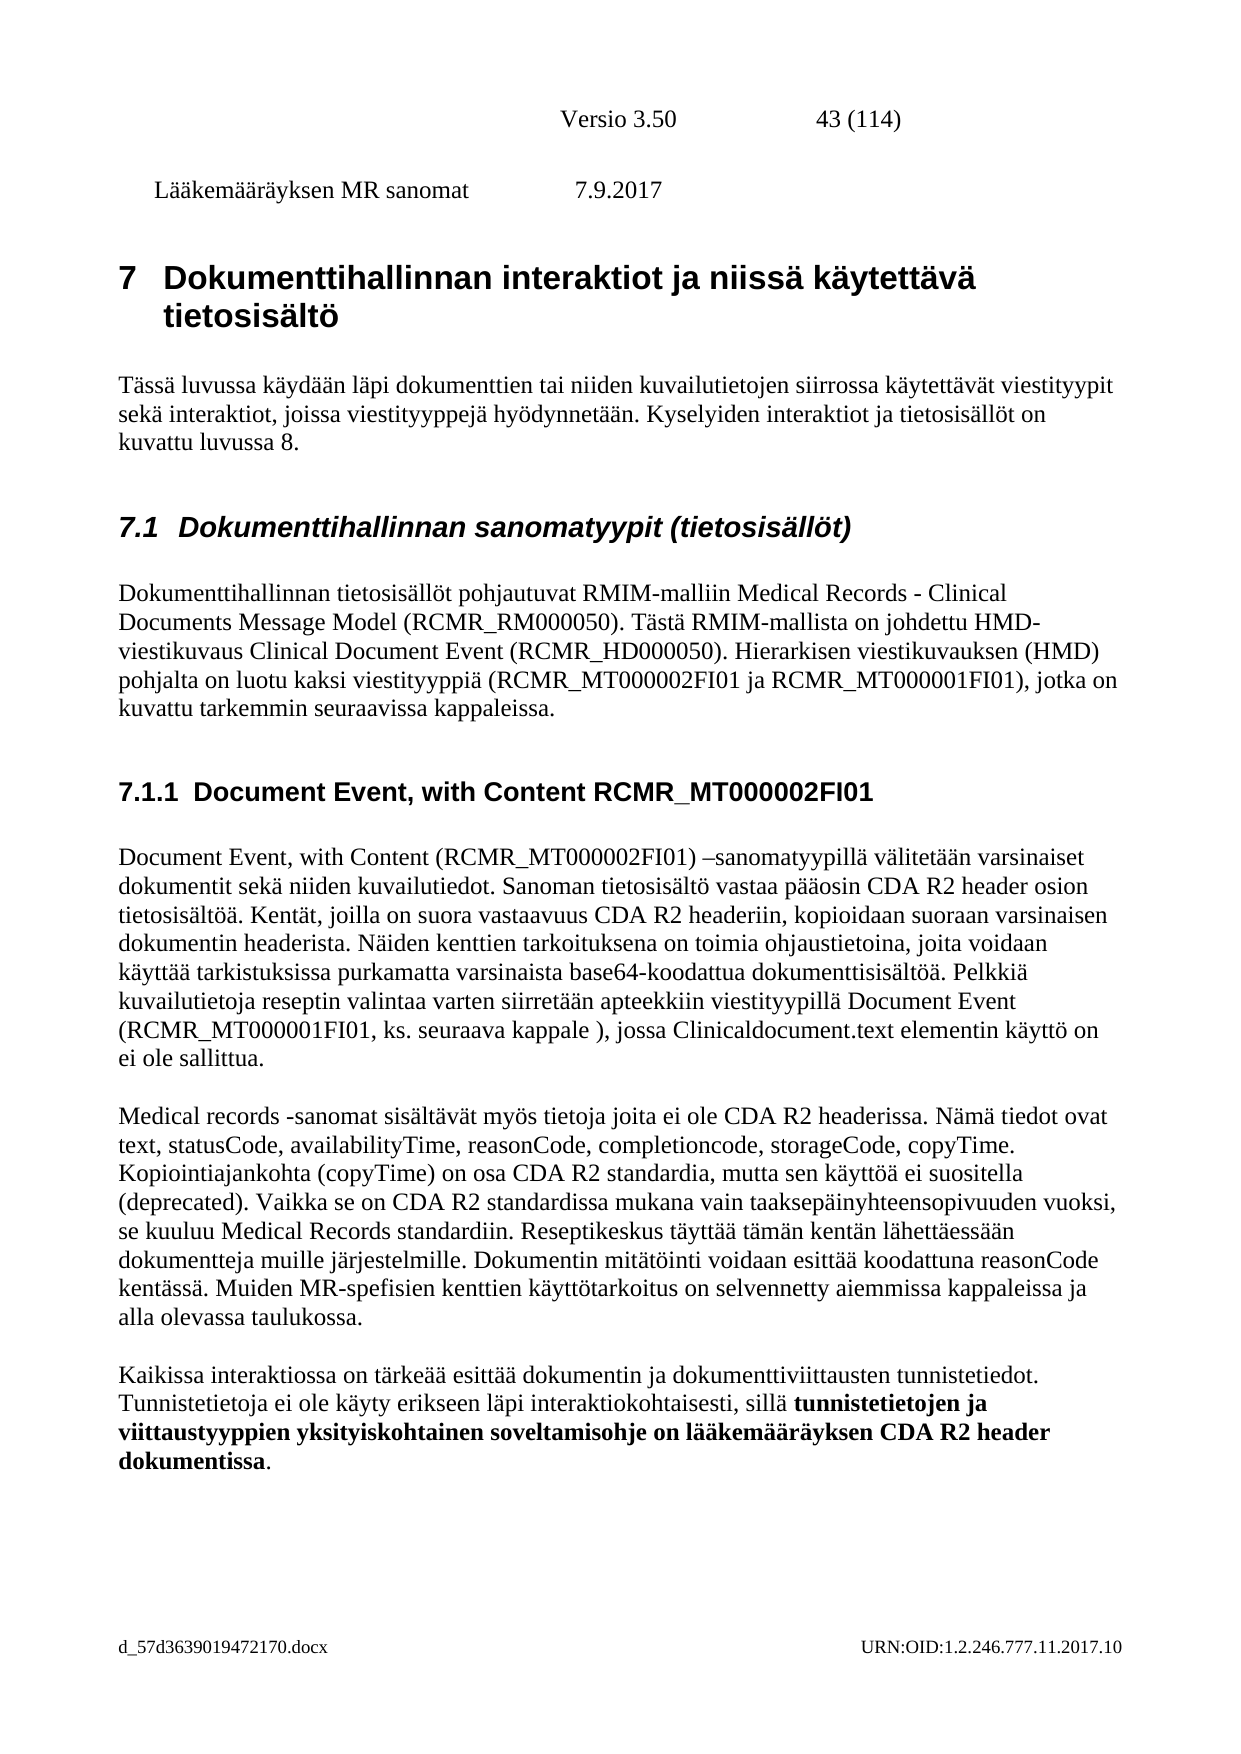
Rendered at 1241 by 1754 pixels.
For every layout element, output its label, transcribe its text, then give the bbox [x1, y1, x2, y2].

text Medical records -sanomat sisältävät myös tietoja joita ei ole CDA R2 headerissa. Nämä tiedot ovat text, statusCode, availabilityTime, reasonCode, completioncode, storageCode, copyTime. Kopiointiajankohta (copyTime) on osa CDA R2 standardia, mutta sen käyttöä ei suositella (deprecated). Vaikka se on CDA R2 standardissa mukana vain taaksepäinyhteensopivuuden vuoksi, se kuuluu Medical Records standardiin. Reseptikeskus täyttää tämän kentän lähettäessään dokumentteja muille järjestelmille. Dokumentin mitätöinti voidaan esittää koodattuna reasonCode kentässä. Muiden MR-spefisien kenttien käyttötarkoitus on selvennetty aiemmissa kappaleissa ja alla olevassa taulukossa. [118, 1101, 1122, 1331]
text Kaikissa interaktiossa on tärkeää esittää dokumentin ja dokumenttiviittausten tunnistetiedot. Tunnistetietoja ei ole käyty erikseen läpi interaktiokohtaisesti, sillä tunnistetietojen ja viittaustyyppien yksityiskohtainen soveltamisohje on lääkemääräyksen CDA R2 header dokumentissa. [118, 1360, 1122, 1475]
text Dokumenttihallinnan tietosisällöt pohjautuvat RMIM-malliin Medical Records - Clinical Documents Message Model (RCMR_RM000050). Tästä RMIM-mallista on johdettu HMD-viestikuvaus Clinical Document Event (RCMR_HD000050). Hierarkisen viestikuvauksen (HMD) pohjalta on luotu kaksi viestityyppiä (RCMR_MT000002FI01 ja RCMR_MT000001FI01), jotka on kuvattu tarkemmin seuraavissa kappaleissa. [118, 578, 1122, 722]
subtitle Document Event, with Content RCMR_MT000002FI01 [118, 776, 1122, 807]
text Tässä luvussa käydään läpi dokumenttien tai niiden kuvailutietojen siirrossa käytettävät viestityypit sekä interaktiot, joissa viestityyppejä hyödynnetään. Kyselyiden interaktiot ja tietosisällöt on kuvattu luvussa 8. [118, 370, 1122, 456]
subtitle Dokumenttihallinnan sanomatyypit (tietosisällöt) [118, 510, 1122, 543]
subtitle Dokumenttihallinnan interaktiot ja niissä käytettävä tietosisältö [118, 258, 1122, 335]
text Document Event, with Content (RCMR_MT000002FI01) –sanomatyypillä välitetään varsinaiset dokumentit sekä niiden kuvailutiedot. Sanoman tietosisältö vastaa pääosin CDA R2 header osion tietosisältöä. Kentät, joilla on suora vastaavuus CDA R2 headeriin, kopioidaan suoraan varsinaisen dokumentin headerista. Näiden kenttien tarkoituksena on toimia ohjaustietoina, joita voidaan käyttää tarkistuksissa purkamatta varsinaista base64-koodattua dokumenttisisältöä. Pelkkiä kuvailutietoja reseptin valintaa varten siirretään apteekkiin viestityypillä Document Event (RCMR_MT000001FI01, ks. seuraava kappale ), jossa Clinicaldocument.text elementin käyttö on ei ole sallittua. [118, 842, 1122, 1072]
